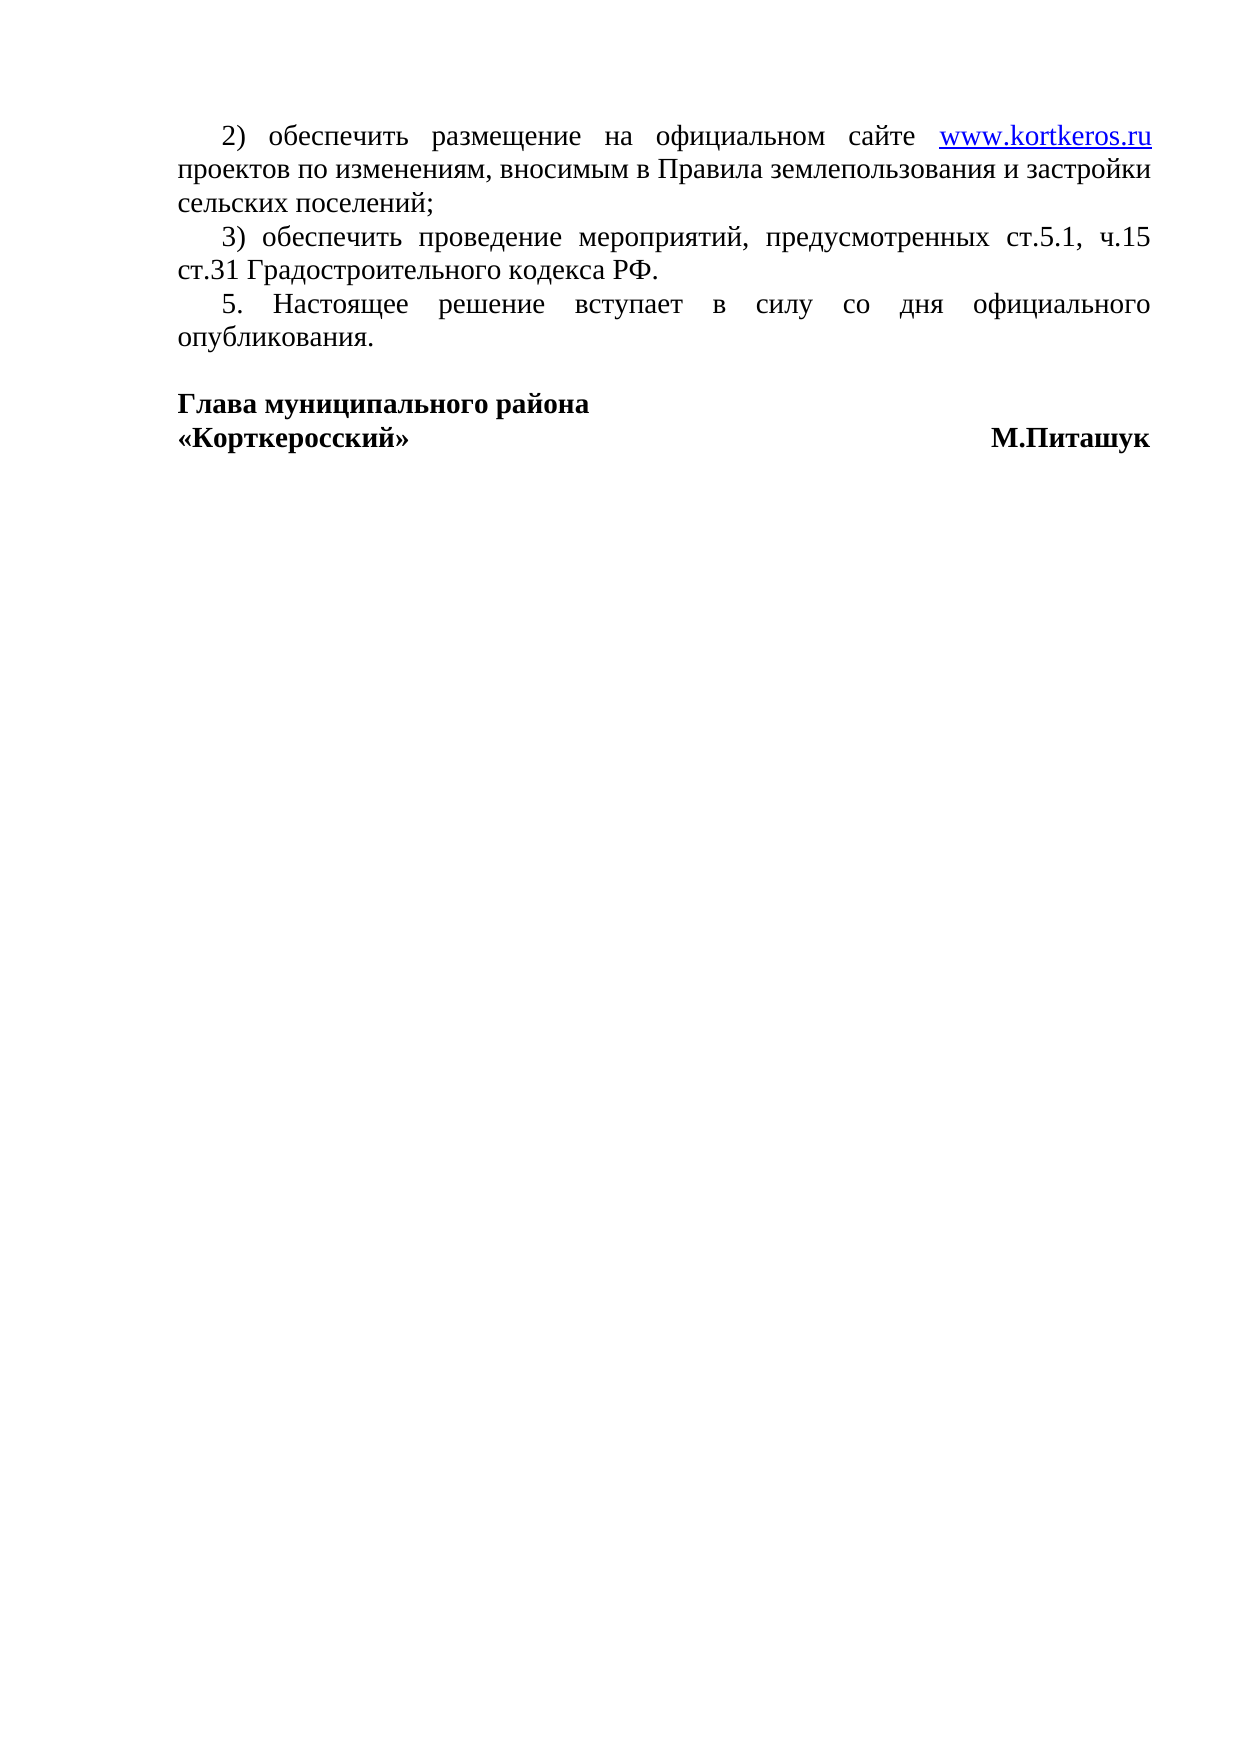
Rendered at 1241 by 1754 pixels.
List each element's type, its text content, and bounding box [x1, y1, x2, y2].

text 3) обеспечить проведение мероприятий, предусмотренных ст.5.1, ч.15 ст.31 Градостроительного кодекса РФ. [177, 219, 1152, 286]
text 5. Настоящее решение вступает в силу со дня официального опубликования. [177, 286, 1152, 353]
text «Корткеросский» М.Питашук [177, 420, 1152, 453]
text 2) обеспечить размещение на официальном сайте www.kortkeros.ru проектов по изменениям, вносимым в Правила землепользования и застройки сельских поселений; [177, 118, 1152, 219]
text Глава муниципального района [177, 386, 1152, 420]
